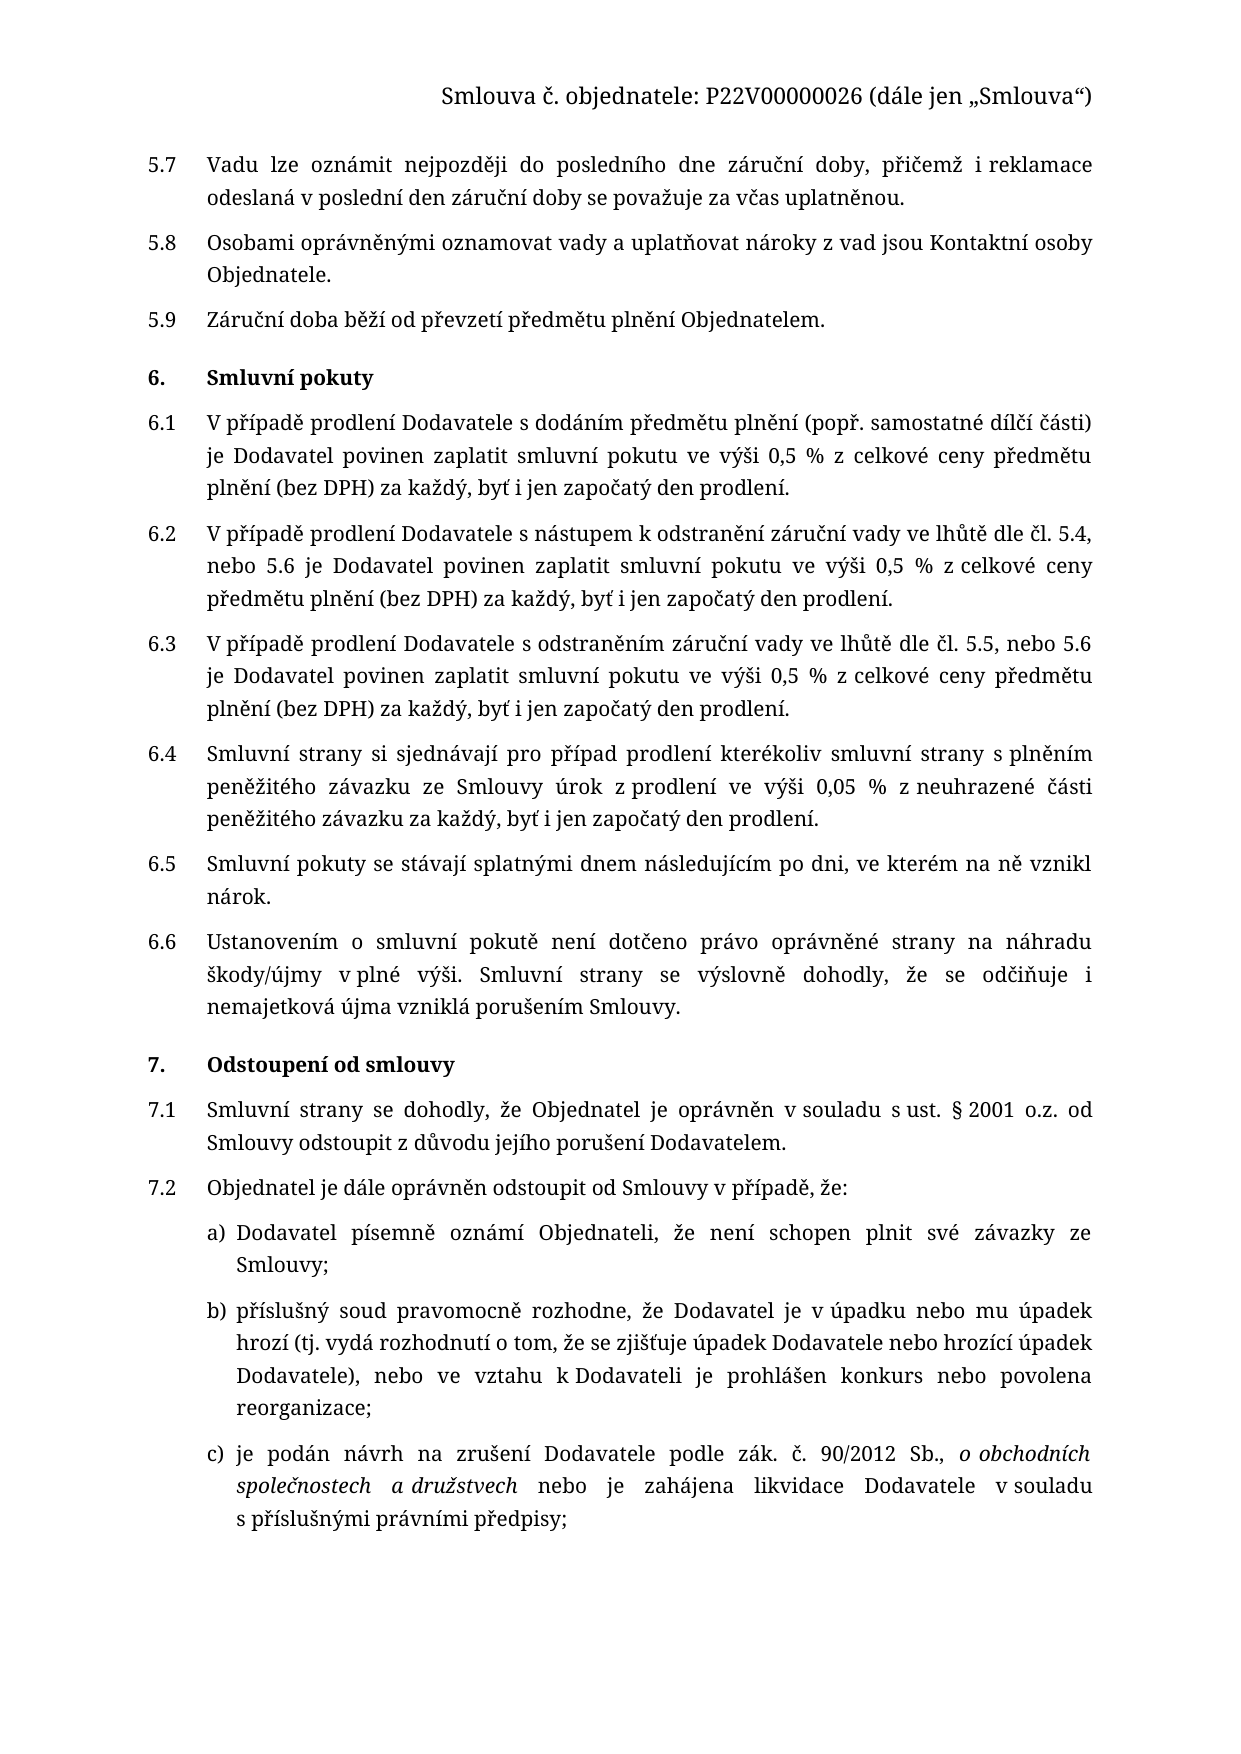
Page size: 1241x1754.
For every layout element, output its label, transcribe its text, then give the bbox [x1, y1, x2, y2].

list V případě prodlení Dodavatele s dodáním předmětu plnění (popř. samostatné dílčí části) je Dodavatel povinen zaplatit smluvní pokutu ve výši 0,5 % z celkové ceny předmětu plnění (bez DPH) za každý, byť i jen započatý den prodlení. [148, 408, 1093, 502]
list Vadu lze oznámit nejpozději do posledního dne záruční doby, přičemž i reklamace odeslaná v poslední den záruční doby se považuje za včas uplatněnou. [148, 150, 1093, 211]
list Ustanovením o smluvní pokutě není dotčeno právo oprávněné strany na náhradu škody/újmy v plné výši. Smluvní strany se výslovně dohodly, že se odčiňuje i nemajetková újma vzniklá porušením Smlouvy. [148, 927, 1093, 1021]
list Odstoupení od smlouvy [148, 1050, 1093, 1078]
list Záruční doba běží od převzetí předmětu plnění Objednatelem. [148, 306, 1093, 334]
list Objednatel je dále oprávněn odstoupit od Smlouvy v případě, že: [148, 1173, 1093, 1201]
list Smluvní pokuty [148, 363, 1093, 392]
list Smluvní strany si sjednávají pro případ prodlení kterékoliv smluvní strany s plněním peněžitého závazku ze Smlouvy úrok z prodlení ve výši 0,05 % z neuhrazené části peněžitého závazku za každý, byť i jen započatý den prodlení. [148, 739, 1093, 833]
list V případě prodlení Dodavatele s nástupem k odstranění záruční vady ve lhůtě dle čl. 5.4, nebo 5.6 je Dodavatel povinen zaplatit smluvní pokutu ve výši 0,5 % z celkové ceny předmětu plnění (bez DPH) za každý, byť i jen započatý den prodlení. [148, 519, 1093, 612]
list je podán návrh na zrušení Dodavatele podle zák. č. 90/2012 Sb., o obchodních společnostech a družstvech nebo je zahájena likvidace Dodavatele v souladu s příslušnými právními předpisy; [207, 1439, 1093, 1532]
list příslušný soud pravomocně rozhodne, že Dodavatel je v úpadku nebo mu úpadek hrozí (tj. vydá rozhodnutí o tom, že se zjišťuje úpadek Dodavatele nebo hrozící úpadek Dodavatele), nebo ve vztahu k Dodavateli je prohlášen konkurs nebo povolena reorganizace; [207, 1296, 1093, 1422]
list Osobami oprávněnými oznamovat vady a uplatňovat nároky z vad jsou Kontaktní osoby Objednatele. [148, 228, 1093, 289]
list Smluvní pokuty se stávají splatnými dnem následujícím po dni, ve kterém na ně vznikl nárok. [148, 849, 1093, 911]
list V případě prodlení Dodavatele s odstraněním záruční vady ve lhůtě dle čl. 5.5, nebo 5.6 je Dodavatel povinen zaplatit smluvní pokutu ve výši 0,5 % z celkové ceny předmětu plnění (bez DPH) za každý, byť i jen započatý den prodlení. [148, 629, 1093, 723]
list Dodavatel písemně oznámí Objednateli, že není schopen plnit své závazky ze Smlouvy; [207, 1218, 1093, 1279]
list Smluvní strany se dohodly, že Objednatel je oprávněn v souladu s ust. § 2001 o.z. od Smlouvy odstoupit z důvodu jejího porušení Dodavatelem. [148, 1095, 1093, 1156]
